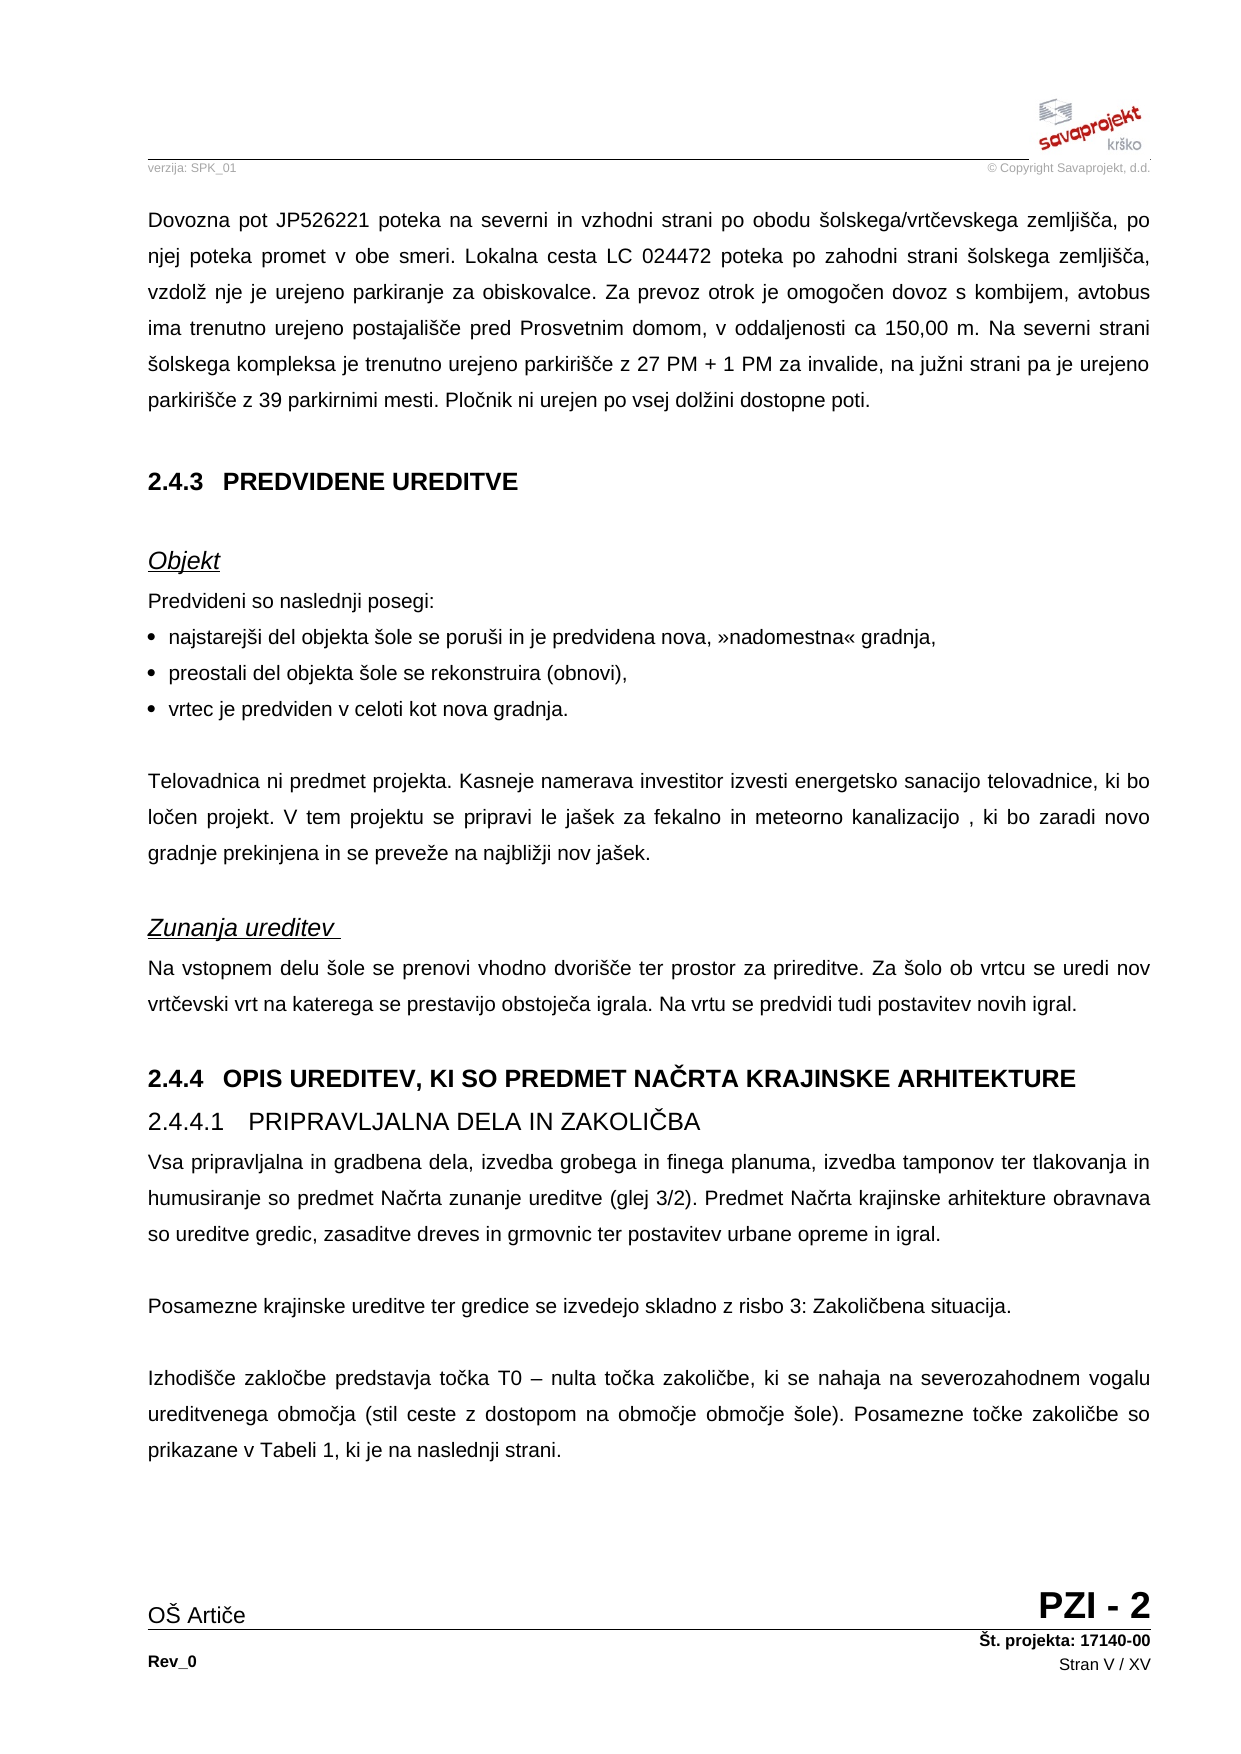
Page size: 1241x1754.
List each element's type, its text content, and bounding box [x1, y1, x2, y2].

text Predvideni so naslednji posegi: [148, 589, 1152, 613]
text Zunanja ureditev [148, 913, 1152, 941]
list najstarejši del objekta šole se poruši in je predvidena nova, »nadomestna« gradnja, [148, 625, 1152, 649]
text Dovozna pot JP526221 poteka na severni in vzhodni strani po obodu šolskega/vrtčevskega zemljišča, po njej poteka promet v obe smeri. Lokalna cesta LC 024472 poteka po zahodni strani šolskega zemljišča, vzdolž nje je urejeno parkiranje za obiskovalce. Za prevoz otrok je omogočen dovoz s kombijem, avtobus ima trenutno urejeno postajališče pred Prosvetnim domom, v oddaljenosti ca 150,00 m. Na severni strani šolskega kompleksa je trenutno urejeno parkirišče z 27 PM + 1 PM za invalide, na južni strani pa je urejeno parkirišče z 39 parkirnimi mesti. Pločnik ni urejen po vsej dolžini dostopne poti. [148, 208, 1152, 412]
list opis ureditev, ki so predmet načrta krajinske arhitekture [148, 1064, 1152, 1092]
text Izhodišče zakločbe predstavja točka T0 – nulta točka zakoličbe, ki se nahaja na severozahodnem vogalu ureditvenega območja (stil ceste z dostopom na območje območje šole). Posamezne točke zakoličbe so prikazane v Tabeli 1, ki je na naslednji strani. [148, 1366, 1152, 1461]
list pripravljalna dela in zakoličba [148, 1107, 1152, 1136]
text Posamezne krajinske ureditve ter gredice se izvedejo skladno z risbo 3: Zakoličbena situacija. [148, 1294, 1152, 1318]
list vrtec je predviden v celoti kot nova gradnja. [148, 697, 1152, 721]
text Vsa pripravljalna in gradbena dela, izvedba grobega in finega planuma, izvedba tamponov ter tlakovanja in humusiranje so predmet Načrta zunanje ureditve (glej 3/2). Predmet Načrta krajinske arhitekture obravnava so ureditve gredic, zasaditve dreves in grmovnic ter postavitev urbane opreme in igral. [148, 1150, 1152, 1246]
list preostali del objekta šole se rekonstruira (obnovi), [148, 661, 1152, 685]
text Objekt [148, 546, 1152, 574]
list predvidene ureditve [148, 467, 1152, 496]
text Telovadnica ni predmet projekta. Kasneje namerava investitor izvesti energetsko sanacijo telovadnice, ki bo ločen projekt. V tem projektu se pripravi le jašek za fekalno in meteorno kanalizacijo , ki bo zaradi novo gradnje prekinjena in se preveže na najbližji nov jašek. [148, 769, 1152, 865]
text Na vstopnem delu šole se prenovi vhodno dvorišče ter prostor za prireditve. Za šolo ob vrtcu se uredi nov vrtčevski vrt na katerega se prestavijo obstoječa igrala. Na vrtu se predvidi tudi postavitev novih igral. [148, 956, 1152, 1016]
picture [1029, 88, 1151, 160]
